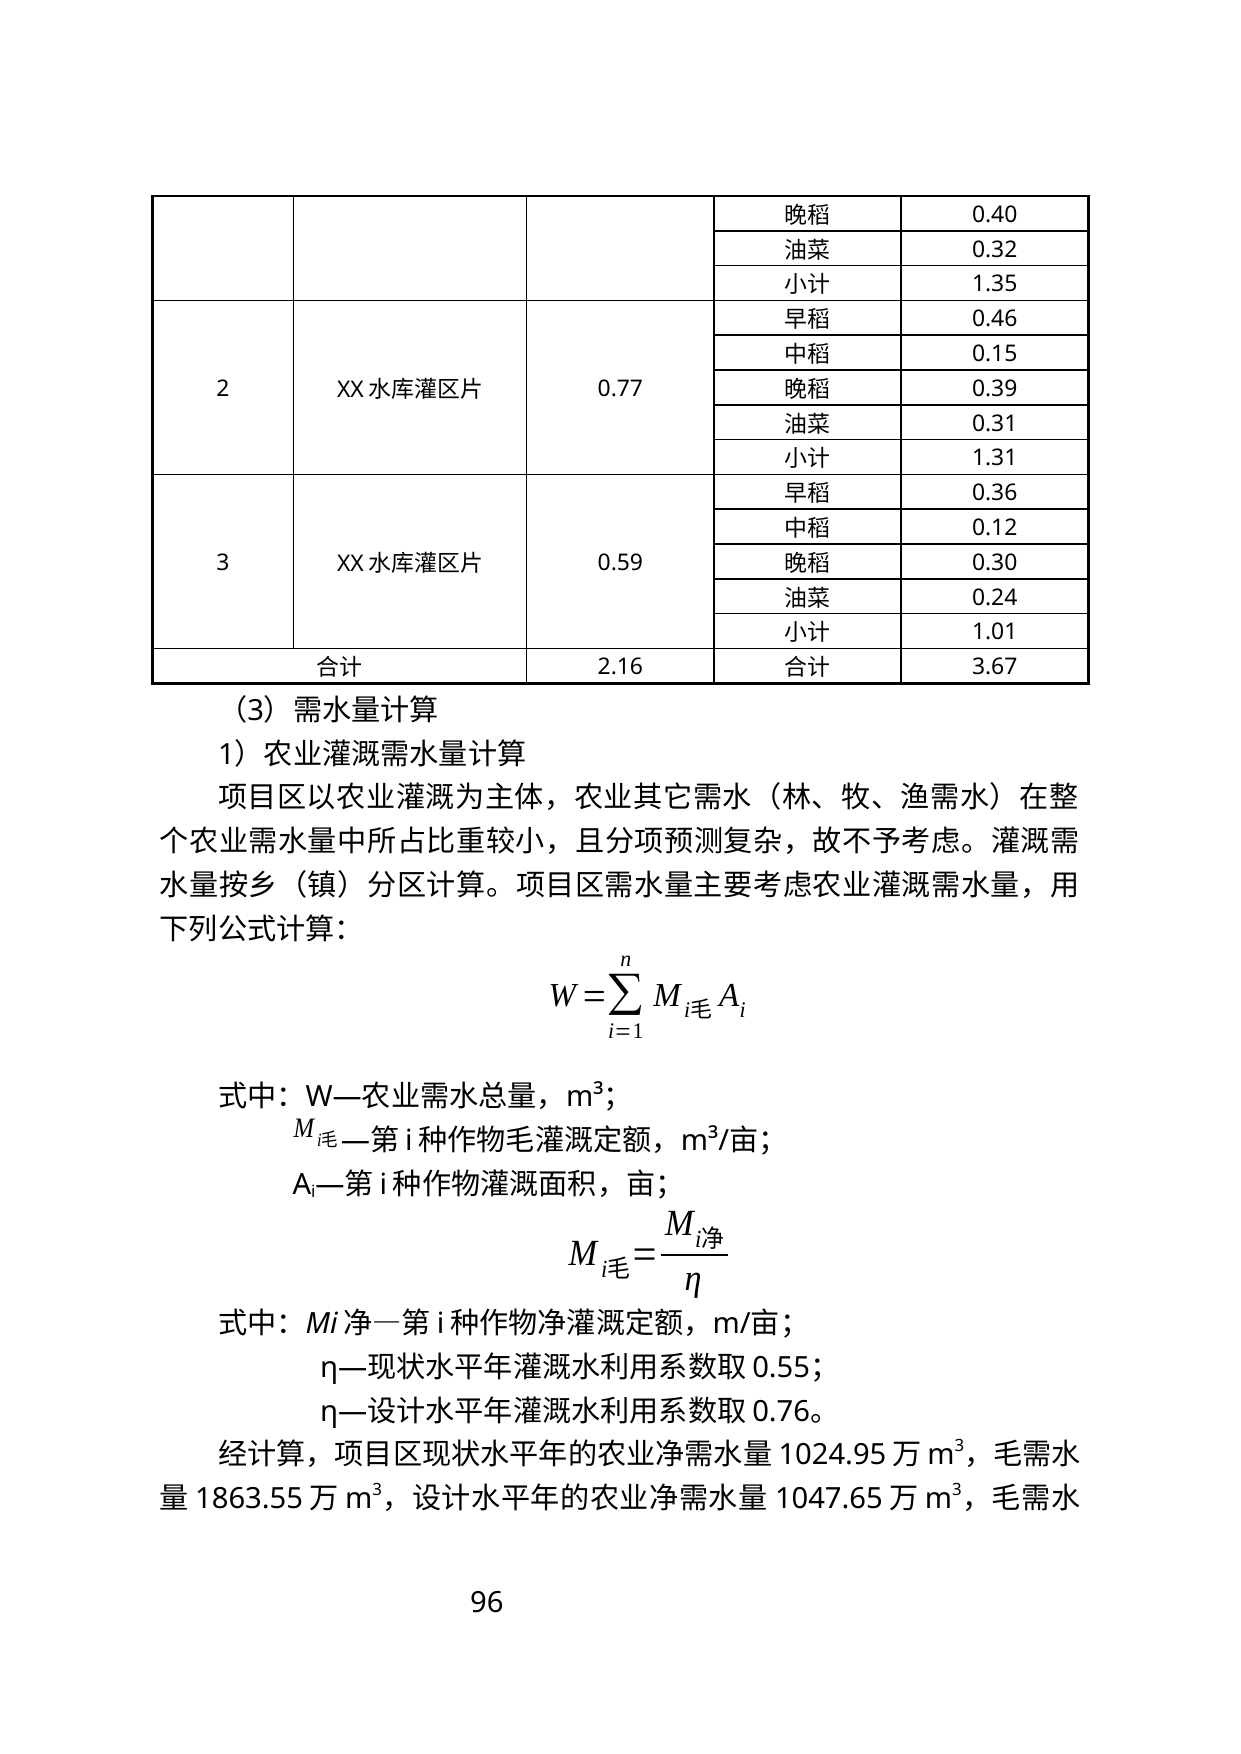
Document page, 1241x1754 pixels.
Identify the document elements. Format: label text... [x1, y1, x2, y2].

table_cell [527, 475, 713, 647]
text η—现状水平年灌溉水利用系数取0.55； [159, 1342, 1081, 1386]
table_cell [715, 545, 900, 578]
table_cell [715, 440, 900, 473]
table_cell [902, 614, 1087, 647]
text Ai—第i种作物灌溉面积，亩； [159, 1159, 1081, 1203]
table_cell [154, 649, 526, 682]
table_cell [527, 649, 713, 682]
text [159, 1430, 1081, 1517]
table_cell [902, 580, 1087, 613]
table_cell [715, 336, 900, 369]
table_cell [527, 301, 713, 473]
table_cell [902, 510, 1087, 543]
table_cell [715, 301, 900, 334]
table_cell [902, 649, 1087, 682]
text η—设计水平年灌溉水利用系数取0.76。 [159, 1386, 1081, 1430]
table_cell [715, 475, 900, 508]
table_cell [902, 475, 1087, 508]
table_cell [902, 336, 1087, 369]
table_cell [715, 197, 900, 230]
text 1）农业灌溉需水量计算 [159, 729, 1081, 773]
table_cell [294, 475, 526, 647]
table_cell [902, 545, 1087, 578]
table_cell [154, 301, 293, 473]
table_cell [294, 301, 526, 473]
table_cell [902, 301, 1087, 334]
text 式中：Mi净—第i种作物净灌溉定额，m/亩； [159, 1298, 1081, 1342]
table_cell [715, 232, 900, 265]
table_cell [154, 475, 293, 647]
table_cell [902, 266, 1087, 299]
text 项目区以农业灌溉为主体，农业其它需水（林、牧、渔需水）在整个农业需水量中所占比重较小，且分项预测复杂，故不予考虑。灌溉需水量按乡（镇）分区计算。项目区需水量主要考虑农业灌溉需水量，用下列公式计算： [159, 773, 1081, 948]
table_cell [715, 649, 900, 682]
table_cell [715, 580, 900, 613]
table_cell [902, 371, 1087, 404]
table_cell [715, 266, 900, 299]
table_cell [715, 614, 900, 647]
text 式中：W—农业需水总量，m³； [159, 1072, 1081, 1116]
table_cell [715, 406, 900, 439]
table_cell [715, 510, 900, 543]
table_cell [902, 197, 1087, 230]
text （3）需水量计算 [159, 685, 1081, 729]
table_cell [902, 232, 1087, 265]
text —第i种作物毛灌溉定额，m³/亩； [159, 1116, 1081, 1159]
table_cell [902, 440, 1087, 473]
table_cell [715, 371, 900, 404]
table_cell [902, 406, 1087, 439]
